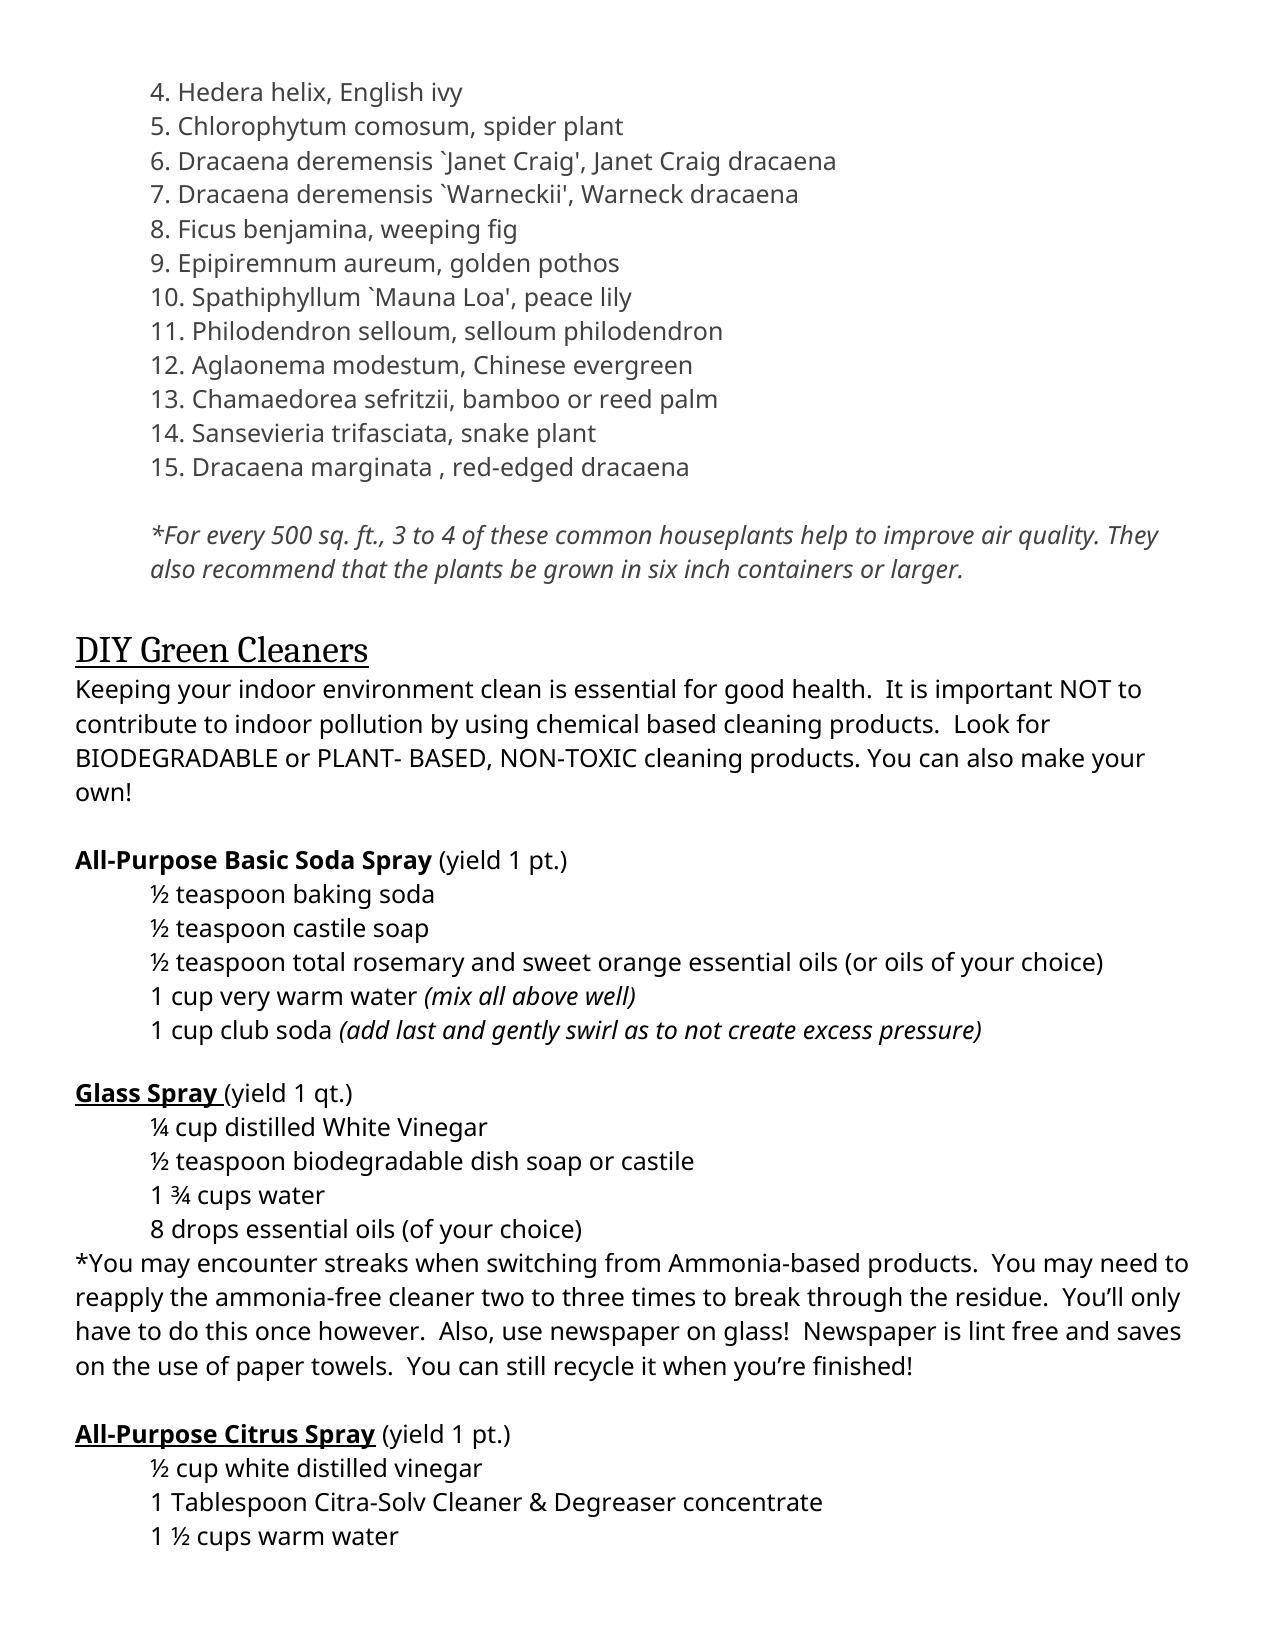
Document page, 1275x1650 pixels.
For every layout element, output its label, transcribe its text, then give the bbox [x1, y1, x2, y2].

text All-Purpose Basic Soda Spray (yield 1 pt.) [75, 842, 1200, 877]
text 1 cup very warm water (mix all above well) [75, 979, 1200, 1013]
list 4. Hedera helix, English ivy [150, 75, 1200, 109]
text 1 Tablespoon Citra-Solv Cleaner & Degreaser concentrate [75, 1484, 1200, 1518]
text *You may encounter streaks when switching from Ammonia-based products. You may need to reapply the ammonia-free cleaner two to three times to break through the residue. You’ll only have to do this once however. Also, use newspaper on glass! Newspaper is lint free and saves on the use of paper towels. You can still recycle it when you’re finished! [75, 1246, 1200, 1382]
text ½ teaspoon biodegradable dish soap or castile [75, 1144, 1200, 1178]
list *For every 500 sq. ft., 3 to 4 of these common houseplants help to improve air quality. They also recommend that the plants be grown in six inch containers or larger. [150, 518, 1200, 586]
list 5. Chlorophytum comosum, spider plant [150, 109, 1200, 143]
text 1 ¾ cups water [75, 1178, 1200, 1212]
list 9. Epipiremnum aureum, golden pothos [150, 245, 1200, 279]
text 8 drops essential oils (of your choice) [75, 1212, 1200, 1246]
list 8. Ficus benjamina, weeping fig [150, 211, 1200, 245]
list 13. Chamaedorea sefritzii, bamboo or reed palm [150, 382, 1200, 416]
text All-Purpose Citrus Spray (yield 1 pt.) [75, 1416, 1200, 1450]
list 6. Dracaena deremensis `Janet Craig', Janet Craig dracaena [150, 143, 1200, 177]
text ½ teaspoon castile soap [150, 911, 1200, 945]
text ¼ cup distilled White Vinegar [75, 1110, 1200, 1144]
list 11. Philodendron selloum, selloum philodendron [150, 313, 1200, 347]
text ½ cup white distilled vinegar [75, 1450, 1200, 1484]
text Glass Spray (yield 1 qt.) [75, 1076, 1200, 1110]
list 14. Sansevieria trifasciata, snake plant [150, 416, 1200, 450]
text 1 cup club soda (add last and gently swirl as to not create excess pressure) [75, 1013, 1200, 1047]
list 12. Aglaonema modestum, Chinese evergreen [150, 347, 1200, 382]
list 10. Spathiphyllum `Mauna Loa', peace lily [150, 279, 1200, 313]
list 7. Dracaena deremensis `Warneckii', Warneck dracaena [150, 177, 1200, 211]
text 1 ½ cups warm water [75, 1518, 1200, 1552]
text DIY Green Cleaners [75, 629, 1200, 672]
list 15. Dracaena marginata , red-edged dracaena [150, 450, 1200, 484]
text Keeping your indoor environment clean is essential for good health. It is important NOT to contribute to indoor pollution by using chemical based cleaning products. Look for BIODEGRADABLE or PLANT- BASED, NON-TOXIC cleaning products. You can also make your own! [75, 672, 1200, 808]
text ½ teaspoon baking soda [75, 877, 1200, 911]
text ½ teaspoon total rosemary and sweet orange essential oils (or oils of your choice) [75, 945, 1200, 979]
